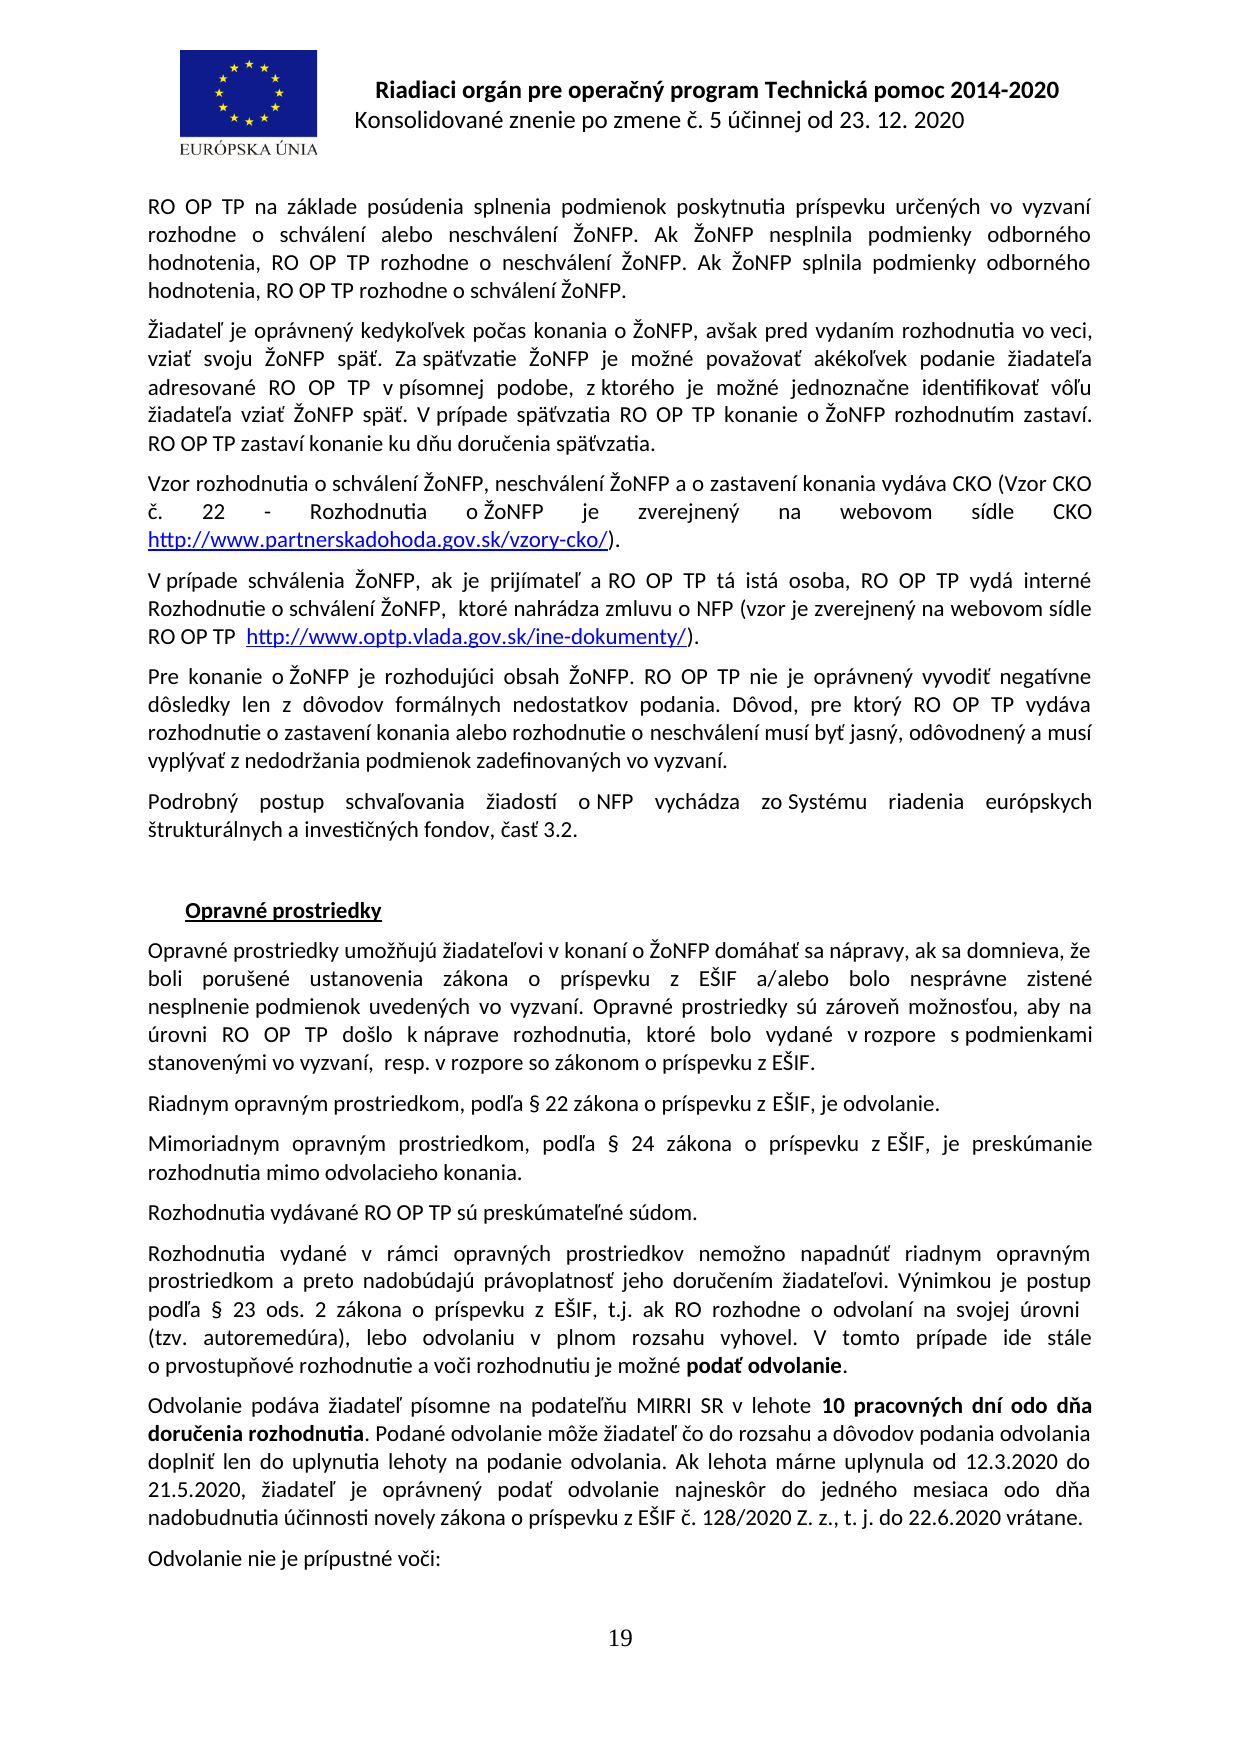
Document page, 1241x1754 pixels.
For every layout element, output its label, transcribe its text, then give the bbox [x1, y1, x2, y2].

text RO OP TP na základe posúdenia splnenia podmienok poskytnutia príspevku určených vo vyzvaní rozhodne o schválení alebo neschválení ŽoNFP. Ak ŽoNFP nesplnila podmienky odborného hodnotenia, RO OP TP rozhodne o neschválení ŽoNFP. Ak ŽoNFP splnila podmienky odborného hodnotenia, RO OP TP rozhodne o schválení ŽoNFP. [148, 192, 1093, 304]
picture [179, 50, 318, 155]
text V prípade schválenia ŽoNFP, ak je prijímateľ a RO OP TP tá istá osoba, RO OP TP vydá interné Rozhodnutie o schválení ŽoNFP, ktoré nahrádza zmluvu o NFP (vzor je zverejnený na webovom sídle RO OP TP http://www.optp.vlada.gov.sk/ine-dokumenty/). [148, 566, 1093, 650]
text Mimoriadnym opravným prostriedkom, podľa § 24 zákona o príspevku z EŠIF, je preskúmanie rozhodnutia mimo odvolacieho konania. [148, 1129, 1093, 1186]
text Rozhodnutia vydávané RO OP TP sú preskúmateľné súdom. [148, 1198, 1093, 1226]
text Odvolanie podáva žiadateľ písomne na podateľňu SR v lehote 10 pracovných dní odo dňa doručenia rozhodnutia. Podané odvolanie môže žiadateľ čo do rozsahu a dôvodov podania odvolania doplniť len do uplynutia lehoty na podanie odvolania. [148, 1391, 1093, 1531]
text Odvolanie nie je prípustné voči: [148, 1544, 1093, 1572]
text Podrobný postup schvaľovania žiadostí o NFP vychádza zo Systému riadenia európskych štrukturálnych a investičných fondov, časť 3.2. [148, 787, 1093, 843]
text Rozhodnutia vydané v rámci opravných prostriedkov nemožno napadnúť riadnym opravným prostriedkom a preto nadobúdajú právoplatnosť jeho doručením žiadateľovi. Výnimkou je postup podľa § 23 ods. 2 zákona o príspevku z EŠIF, t.j. ak RO rozhodne o odvolaní na svojej úrovni (tzv. autoremedúra), lebo odvolaniu v plnom rozsahu vyhovel. V tomto prípade ide stále o prvostupňové rozhodnutie a voči rozhodnutiu je možné podať odvolanie. [148, 1239, 1093, 1379]
text Pre konanie o ŽoNFP je rozhodujúci obsah ŽoNFP. RO OP TP nie je oprávnený vyvodiť negatívne dôsledky len z dôvodov formálnych nedostatkov podania. Dôvod, pre ktorý RO OP TP vydáva rozhodnutie o zastavení konania alebo rozhodnutie o neschválení musí byť jasný, odôvodnený a musí vyplývať z nedodržania podmienok zadefinovaných vo vyzvaní. [148, 662, 1093, 774]
text Žiadateľ je oprávnený kedykoľvek počas konania o ŽoNFP, avšak pred vydaním rozhodnutia vo veci, vziať svoju ŽoNFP späť. Za späťvzatie ŽoNFP je možné považovať akékoľvek podanie žiadateľa adresované RO OP TP v písomnej podobe, z ktorého je možné jednoznačne identifikovať vôľu žiadateľa vziať ŽoNFP späť. V prípade späťvzatia RO OP TP konanie o ŽoNFP rozhodnutím zastaví. RO OP TP zastaví konanie ku dňu doručenia späťvzatia. [148, 317, 1093, 457]
text Vzor rozhodnutia o schválení ŽoNFP, neschválení ŽoNFP a o zastavení konania vydáva CKO (Vzor CKO č. 22 - Rozhodnutia o ŽoNFP je zverejnený na webovom sídle CKO http://www.partnerskadohoda.gov.sk/vzory-cko/). [148, 469, 1093, 553]
text Opravné prostriedky umožňujú žiadateľovi v konaní o ŽoNFP domáhať sa nápravy, ak sa domnieva, že boli porušené ustanovenia zákona o príspevku z EŠIF a/alebo bolo nesprávne zistené nesplnenie podmienok uvedených vo vyzvaní. Opravné prostriedky sú zároveň možnosťou, aby na úrovni RO OP TP došlo k náprave rozhodnutia, ktoré bolo vydané v rozpore s podmienkami stanovenými vo vyzvaní, resp. v rozpore so zákonom o príspevku z EŠIF. [148, 936, 1093, 1077]
text Riadnym opravným prostriedkom, podľa § 22 zákona o príspevku z EŠIF, je odvolanie. [148, 1089, 1093, 1117]
text Opravné prostriedky [148, 896, 1093, 924]
